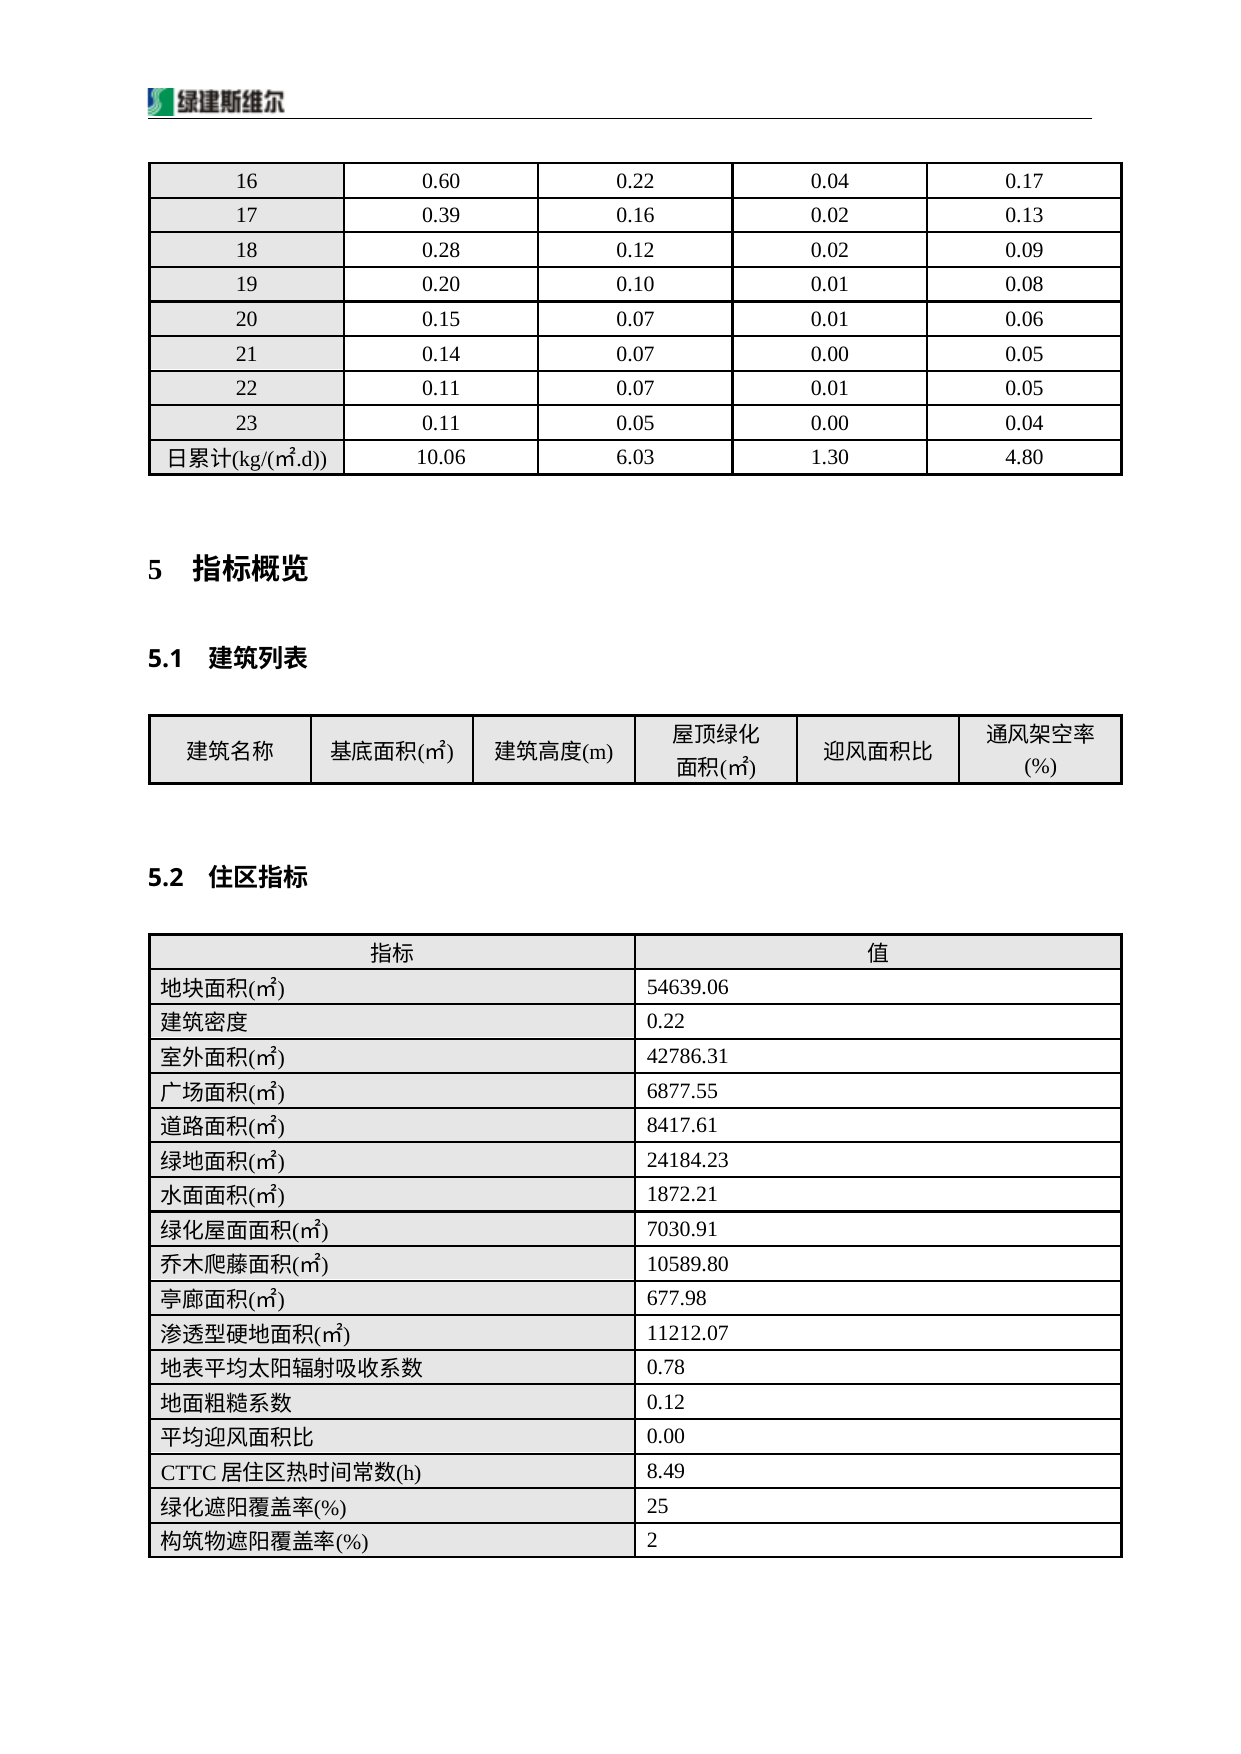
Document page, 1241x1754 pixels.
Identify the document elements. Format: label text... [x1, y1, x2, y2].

table_cell 677.98 [636, 1282, 1120, 1314]
table_cell 10.06 [345, 441, 537, 473]
table_cell 17 [151, 199, 343, 231]
table_header 指标 [151, 936, 634, 968]
table_cell 水面面积(㎡) [151, 1178, 634, 1210]
table_cell 构筑物遮阳覆盖率(%) [151, 1524, 634, 1556]
table_cell 0.07 [539, 337, 731, 369]
table_cell 25 [636, 1489, 1120, 1522]
table_cell 7030.91 [636, 1213, 1120, 1245]
table_cell 42786.31 [636, 1040, 1120, 1072]
table_cell 22 [151, 372, 343, 404]
table_cell 21 [151, 337, 343, 369]
table_cell 0.08 [928, 268, 1120, 300]
table_cell 16 [151, 164, 343, 197]
table_cell 0.60 [345, 164, 537, 197]
table_cell 绿化屋面面积(㎡) [151, 1213, 634, 1245]
table_cell 8.49 [636, 1455, 1120, 1487]
table_cell 23 [151, 406, 343, 439]
table_cell 1872.21 [636, 1178, 1120, 1210]
table_cell 0.14 [345, 337, 537, 369]
table_cell 0.11 [345, 372, 537, 404]
table_cell 0.22 [636, 1005, 1120, 1037]
table_header 屋顶绿化 面积(㎡) [636, 717, 796, 782]
table_cell 6.03 [539, 441, 731, 473]
table_cell 1.30 [734, 441, 926, 473]
table_cell 地表平均太阳辐射吸收系数 [151, 1351, 634, 1383]
table_cell 地面粗糙系数 [151, 1385, 634, 1418]
table_cell 广场面积(㎡) [151, 1074, 634, 1107]
table_cell 0.00 [734, 337, 926, 369]
table_cell 室外面积(㎡) [151, 1040, 634, 1072]
table_cell 平均迎风面积比 [151, 1420, 634, 1452]
table_header 通风架空率(%) [960, 717, 1120, 782]
table_cell 0.11 [345, 406, 537, 439]
table_cell 8417.61 [636, 1109, 1120, 1141]
table_cell 0.39 [345, 199, 537, 231]
picture [147, 88, 288, 116]
table_cell 日累计(kg/(㎡.d)) [151, 441, 343, 473]
table_cell 0.16 [539, 199, 731, 231]
table_header 值 [636, 936, 1120, 968]
table_cell 0.02 [734, 233, 926, 266]
table_header 迎风面积比 [798, 717, 958, 782]
table_header 建筑名称 [151, 717, 310, 782]
table_cell 0.07 [539, 303, 731, 335]
table_header 基底面积(㎡) [312, 717, 472, 782]
table_cell 渗透型硬地面积(㎡) [151, 1316, 634, 1349]
table_cell 0.00 [636, 1420, 1120, 1452]
table_cell 0.02 [734, 199, 926, 231]
table_cell 24184.23 [636, 1143, 1120, 1176]
table_cell 0.78 [636, 1351, 1120, 1383]
subtitle 建筑列表 [148, 624, 1092, 689]
table_cell 19 [151, 268, 343, 300]
table_cell 2 [636, 1524, 1120, 1556]
table_cell 0.05 [928, 337, 1120, 369]
table_cell 0.12 [539, 233, 731, 266]
table_cell 0.01 [734, 303, 926, 335]
table_cell 0.13 [928, 199, 1120, 231]
table_cell 绿地面积(㎡) [151, 1143, 634, 1176]
table_cell 地块面积(㎡) [151, 970, 634, 1003]
table_cell 10589.80 [636, 1247, 1120, 1279]
table_cell 0.01 [734, 372, 926, 404]
table_cell 0.17 [928, 164, 1120, 197]
table_cell 0.22 [539, 164, 731, 197]
table_cell 0.09 [928, 233, 1120, 266]
table_cell 0.04 [734, 164, 926, 197]
table_cell 0.04 [928, 406, 1120, 439]
table_cell 建筑密度 [151, 1005, 634, 1037]
table_cell 亭廊面积(㎡) [151, 1282, 634, 1314]
table_cell 道路面积(㎡) [151, 1109, 634, 1141]
table_cell 0.05 [539, 406, 731, 439]
table_cell 4.80 [928, 441, 1120, 473]
table_cell CTTC居住区热时间常数(h) [151, 1455, 634, 1487]
table_cell 0.28 [345, 233, 537, 266]
table_cell 18 [151, 233, 343, 266]
table_cell 0.15 [345, 303, 537, 335]
table_cell 0.00 [734, 406, 926, 439]
table_cell 6877.55 [636, 1074, 1120, 1107]
table_cell 11212.07 [636, 1316, 1120, 1349]
table_cell 0.07 [539, 372, 731, 404]
table_cell 54639.06 [636, 970, 1120, 1003]
table_cell 20 [151, 303, 343, 335]
table_cell 0.01 [734, 268, 926, 300]
table_cell 0.05 [928, 372, 1120, 404]
table_cell 0.20 [345, 268, 537, 300]
subtitle 指标概览 [148, 534, 1092, 599]
table_cell 0.06 [928, 303, 1120, 335]
table_cell 乔木爬藤面积(㎡) [151, 1247, 634, 1279]
table_header 建筑高度(m) [474, 717, 634, 782]
table_cell 0.12 [636, 1385, 1120, 1418]
table_cell 0.10 [539, 268, 731, 300]
subtitle 住区指标 [148, 843, 1092, 908]
table_cell 绿化遮阳覆盖率(%) [151, 1489, 634, 1522]
